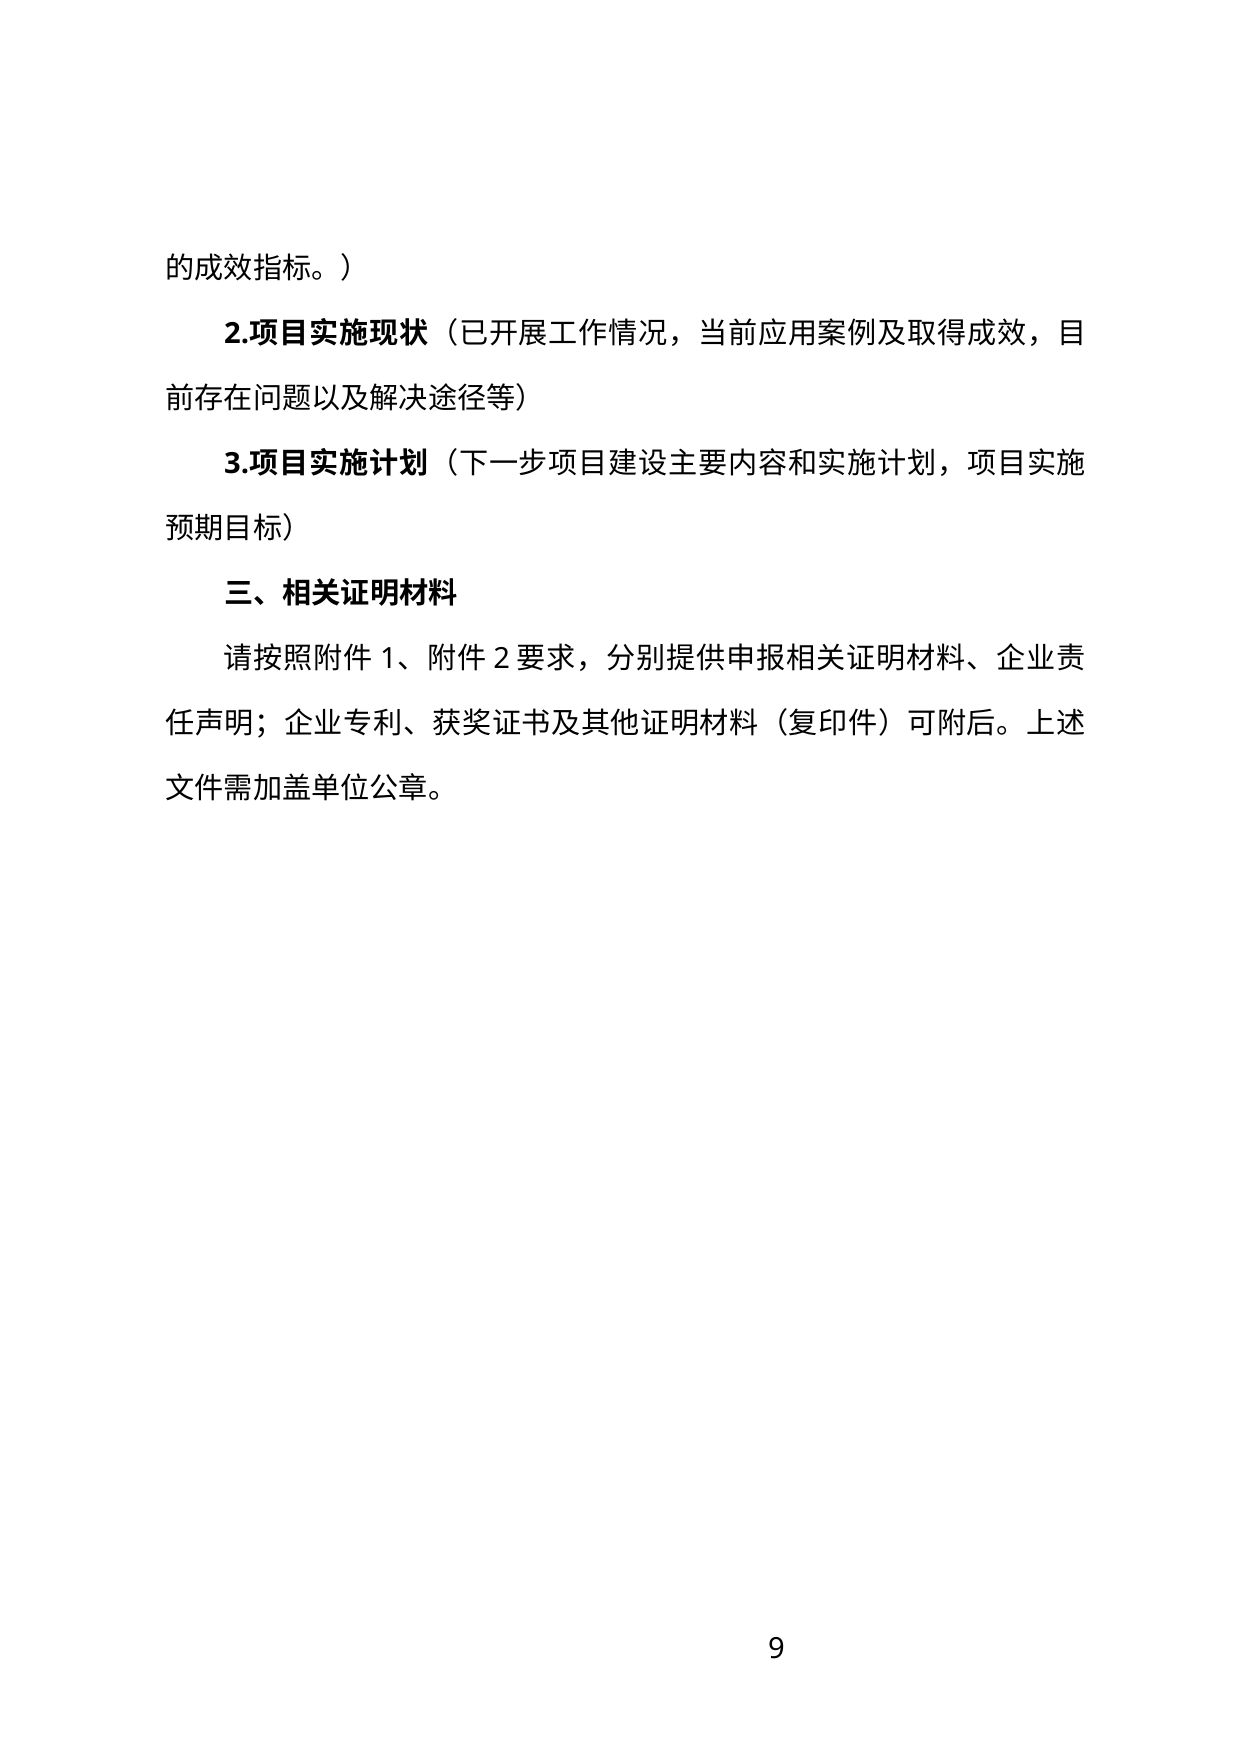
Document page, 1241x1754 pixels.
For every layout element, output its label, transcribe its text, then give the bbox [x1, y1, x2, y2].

text 3.项目实施计划（下一步项目建设主要内容和实施计划，项目实施预期目标） [165, 428, 1087, 558]
text 方向3重点介绍企业通过加强供应链核心环节的集成运作和数据共享，推动内部供应链向产业链上下游延伸和拓展的项目推进思路。介绍企业在智慧物流管理、供应链风险识别、协同一体化管理等新模式方面创新探索，以及在提升产供销平衡、精细化管控和市场响应能力等方面的成效指标。） [165, 233, 1087, 298]
text 请按照附件1、附件2要求，分别提供申报相关证明材料、企业责任声明；企业专利、获奖证书及其他证明材料（复印件）可附后。上述文件需加盖单位公章。 [165, 623, 1087, 818]
subtitle 三、相关证明材料 [165, 558, 1087, 623]
text 2.项目实施现状（已开展工作情况，当前应用案例及取得成效，目前存在问题以及解决途径等） [165, 298, 1087, 428]
